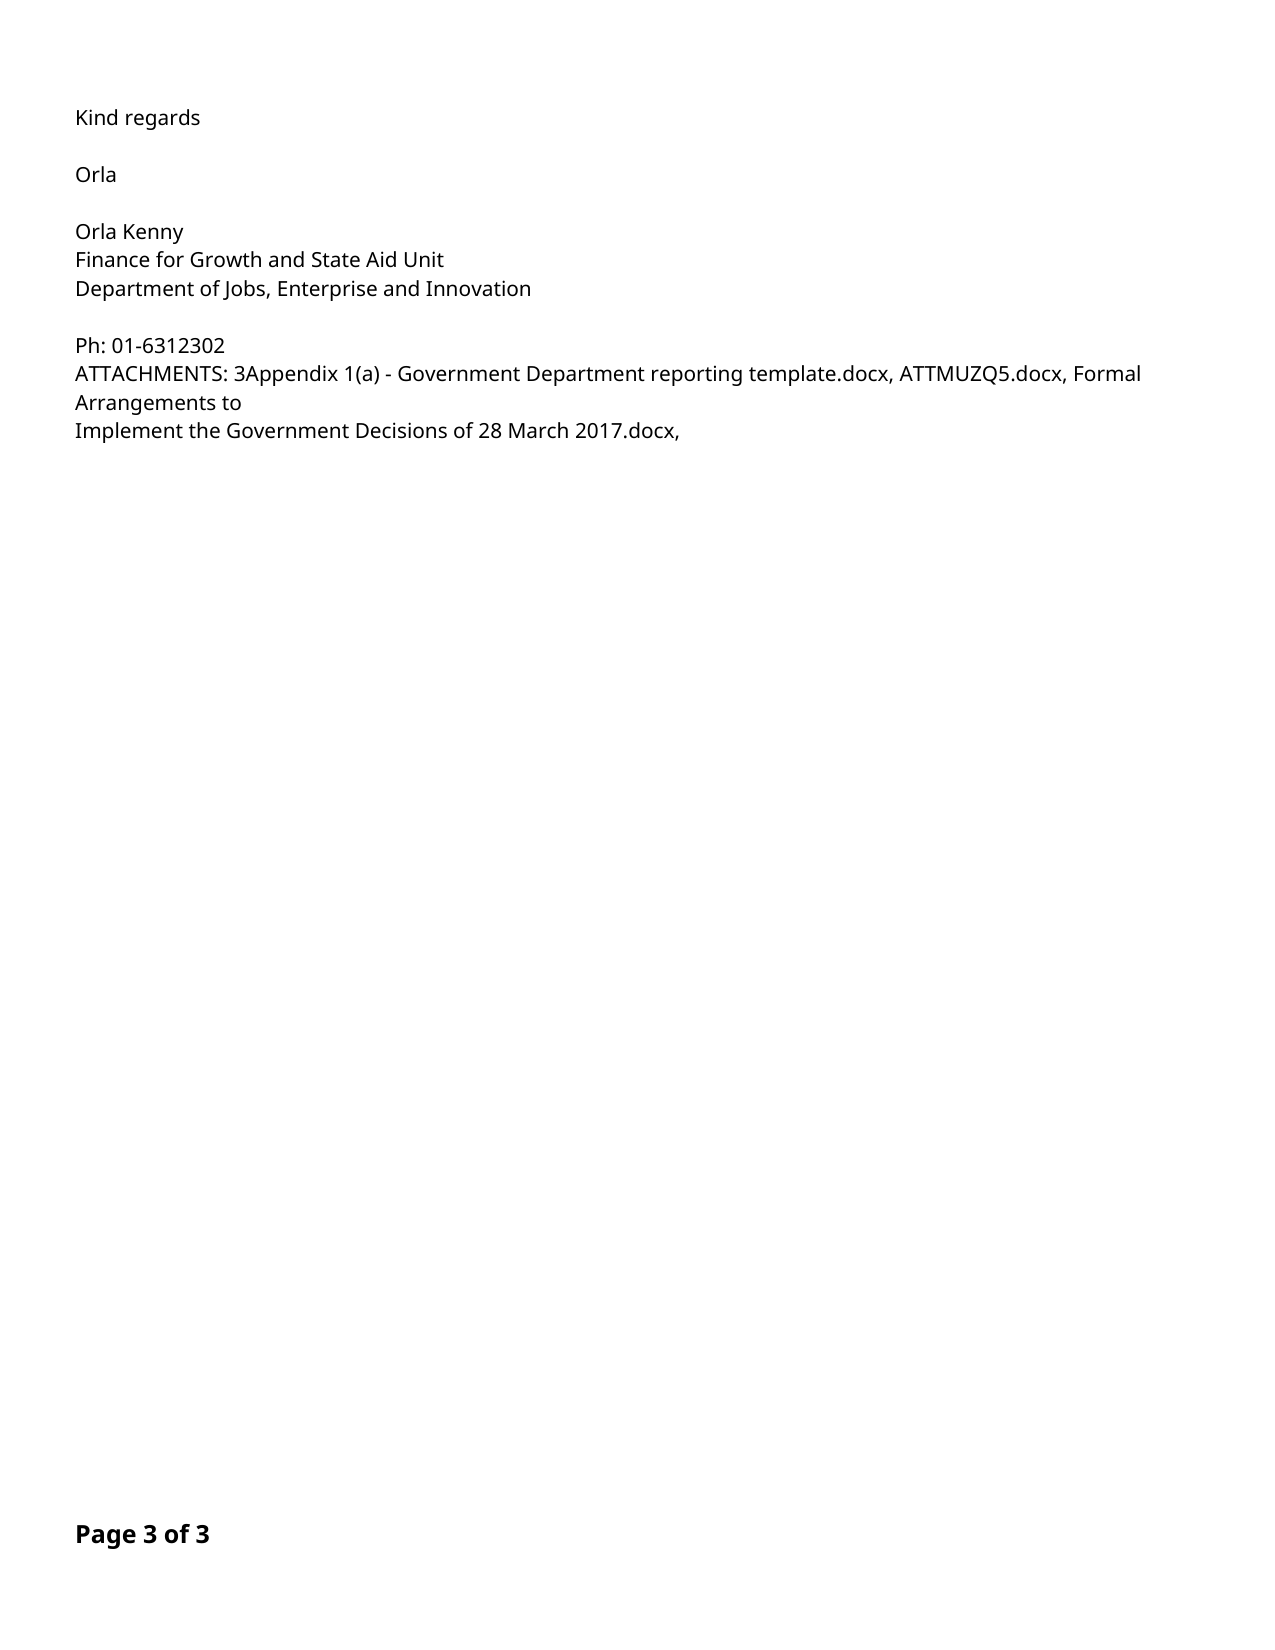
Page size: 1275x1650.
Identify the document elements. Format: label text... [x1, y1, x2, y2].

text ATTACHMENTS: 3Appendix 1(a) - Government Department reporting template.docx, ATTMUZQ5.docx, Formal Arrangements to [75, 359, 1200, 416]
text Department of Jobs, Enterprise and Innovation [75, 274, 1200, 302]
text Orla [75, 160, 1200, 189]
text Ph: 01-6312302 [75, 331, 1200, 359]
text Implement the Government Decisions of 28 March 2017.docx, [75, 416, 1200, 445]
text Finance for Growth and State Aid Unit [75, 246, 1200, 274]
text Orla Kenny [75, 217, 1200, 246]
text Kind regards [75, 103, 1200, 132]
